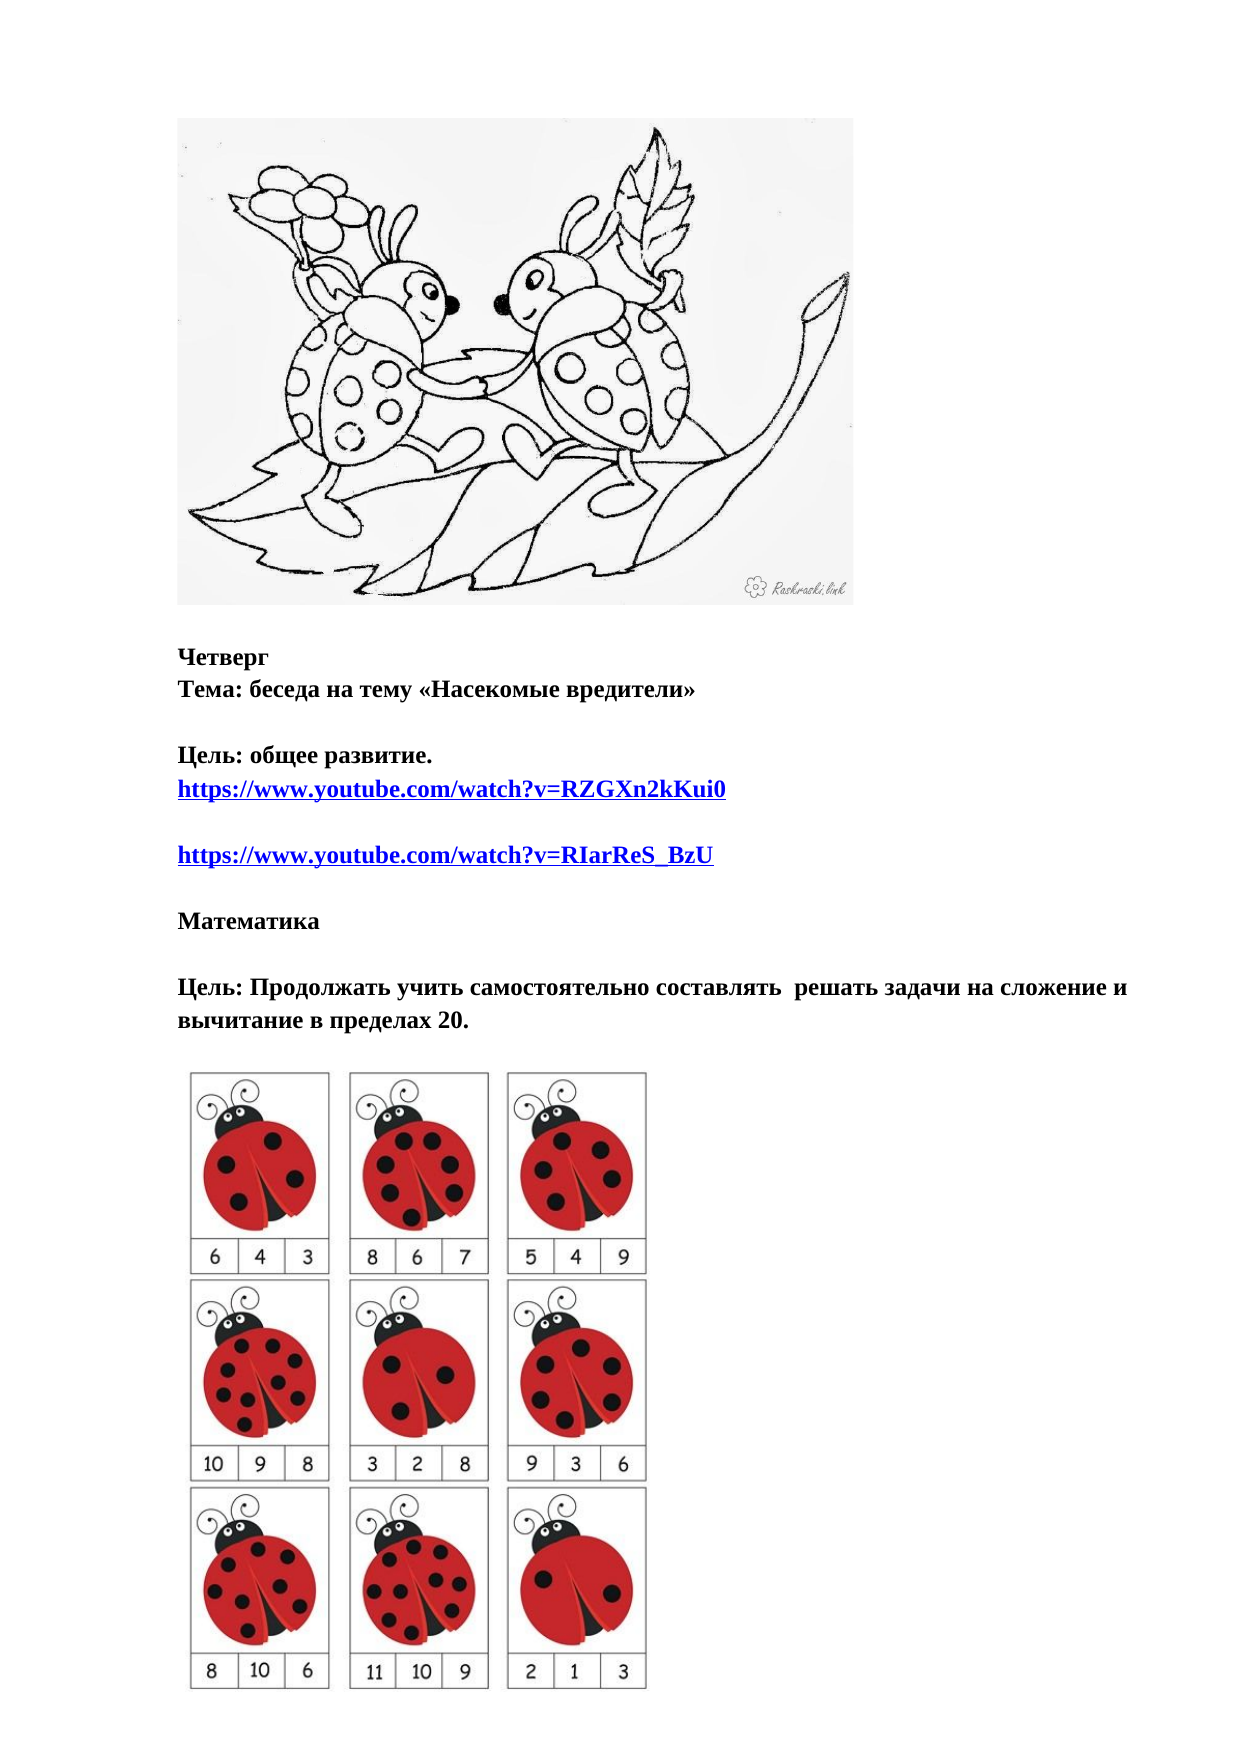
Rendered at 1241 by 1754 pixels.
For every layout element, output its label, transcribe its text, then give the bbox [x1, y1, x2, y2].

text Тема: беседа на тему «Насекомые вредители» [177, 674, 1181, 703]
text https://www.youtube.com/watch?v=RIarReS_BzU [177, 840, 1181, 868]
picture [177, 118, 854, 605]
picture [177, 1070, 658, 1692]
text Четверг [177, 642, 1181, 670]
text Цель: общее развитие. [177, 741, 1181, 769]
text Математика [177, 906, 1181, 934]
text https://www.youtube.com/watch?v=RZGXn2kKui0 [177, 774, 1181, 802]
text Цель: Продолжать учить самостоятельно составлять решать задачи на сложение и вычитание в пределах 20. [177, 972, 1181, 1033]
